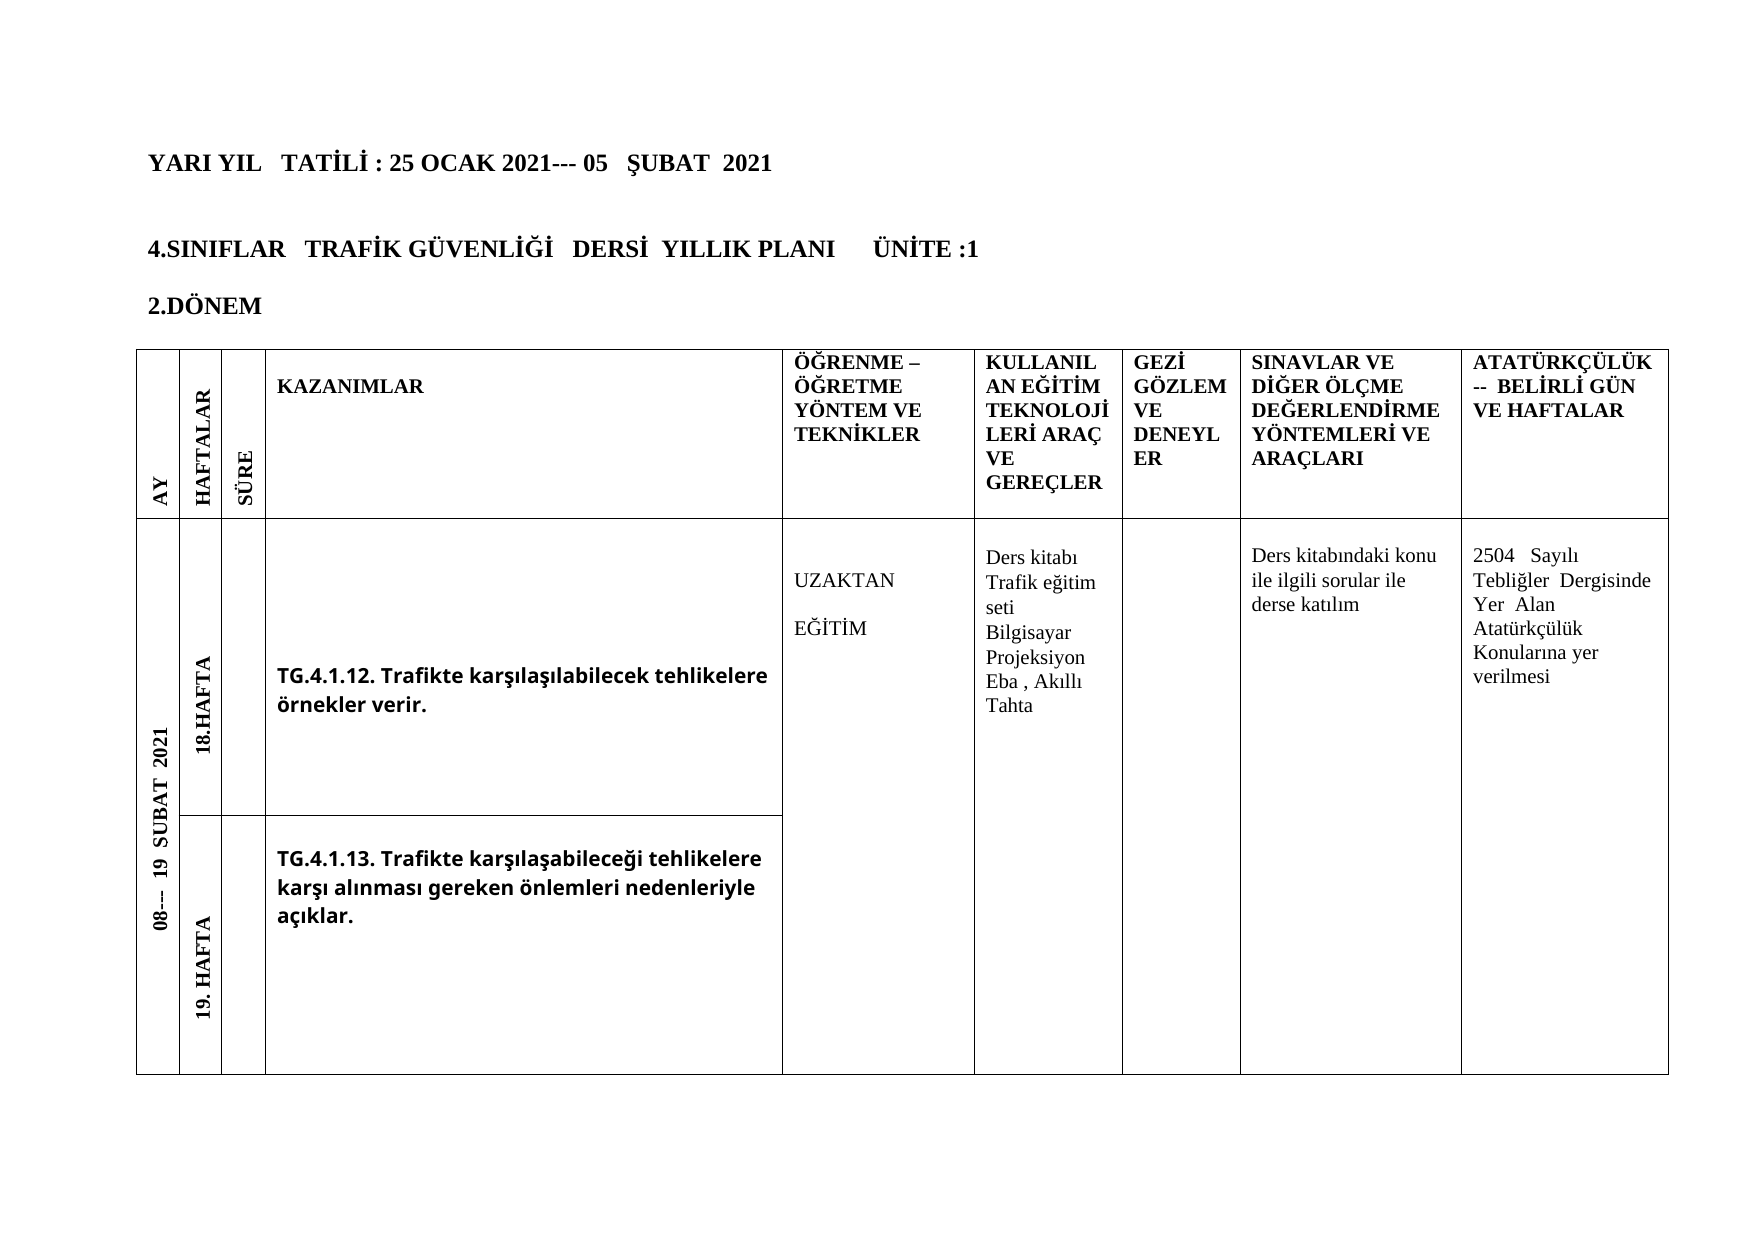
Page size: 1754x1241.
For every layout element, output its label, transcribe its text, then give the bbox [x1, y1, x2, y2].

table_cell [222, 519, 265, 815]
table_cell [1123, 519, 1240, 1074]
table_header ATATÜRKÇÜLÜK -- BELİRLİ GÜN VE HAFTALAR [1462, 350, 1668, 518]
table_cell 08--- 19 ŞUBAT 2021 [137, 519, 179, 1074]
table_cell Ders kitabı Trafik eğitim seti Bilgisayar Projeksiyon Eba , Akıllı Tahta [975, 519, 1122, 1074]
table_cell TG.4.1.12. Trafikte karşılaşılabilecek tehlikelere örnekler verir. [266, 519, 782, 815]
text 4.SINIFLAR TRAFİK GÜVENLİĞİ DERSİ YILLIK PLANI ÜNİTE :1 [148, 234, 1606, 263]
table_cell 18.HAFTA [180, 519, 221, 815]
table_header SINAVLAR VE DİĞER ÖLÇME DEĞERLENDİRME YÖNTEMLERİ VE ARAÇLARI [1241, 350, 1461, 518]
table_header ÖĞRENME –ÖĞRETME YÖNTEM VE TEKNİKLER [783, 350, 974, 518]
text YARI YIL TATİLİ : 25 OCAK 2021--- 05 ŞUBAT 2021 [148, 148, 1606, 176]
table_header AY [137, 350, 179, 518]
table_header GEZİ GÖZLEM VE DENEYLER [1123, 350, 1240, 518]
table_header HAFTALAR [180, 350, 221, 518]
table_cell [222, 816, 265, 1074]
text 2.DÖNEM [148, 291, 1606, 320]
table_header SÜRE [222, 350, 265, 518]
table_cell Ders kitabındaki konu ile ilgili sorular ile derse katılım [1241, 519, 1461, 1074]
table_cell TG.4.1.13. Trafikte karşılaşabileceği tehlikelere karşı alınması gereken önlemleri nedenleriyle açıklar. [266, 816, 782, 1074]
table_header KULLANILAN EĞİTİM TEKNOLOJİLERİ ARAÇ VE GEREÇLER [975, 350, 1122, 518]
table_header KAZANIMLAR [266, 350, 782, 518]
table_cell 2504 Sayılı Tebliğler Dergisinde Yer Alan Atatürkçülük Konularına yer verilmesi [1462, 519, 1668, 1074]
table_cell 19. HAFTA [180, 816, 221, 1074]
table_cell UZAKTAN EĞİTİM [783, 519, 974, 1074]
